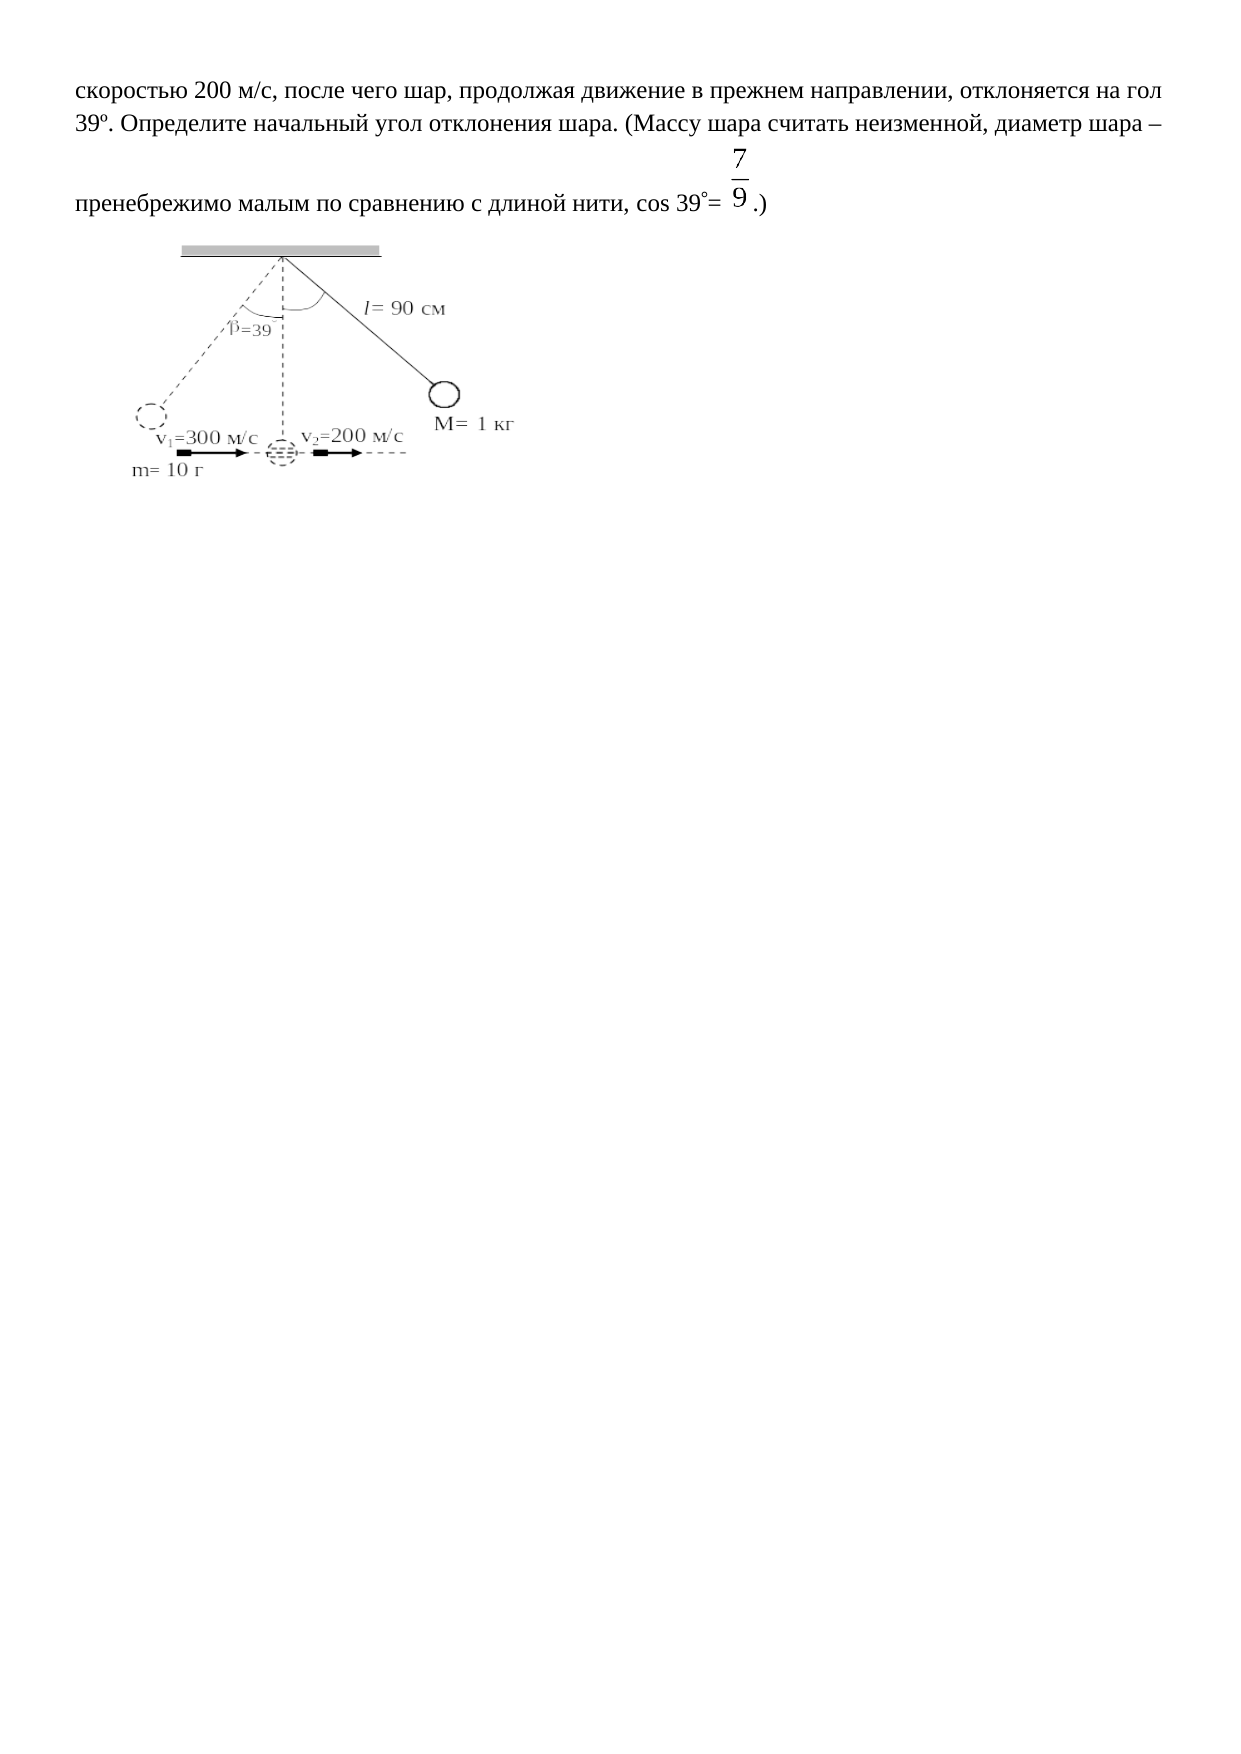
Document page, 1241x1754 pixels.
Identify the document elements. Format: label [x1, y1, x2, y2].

text [75, 75, 1166, 217]
